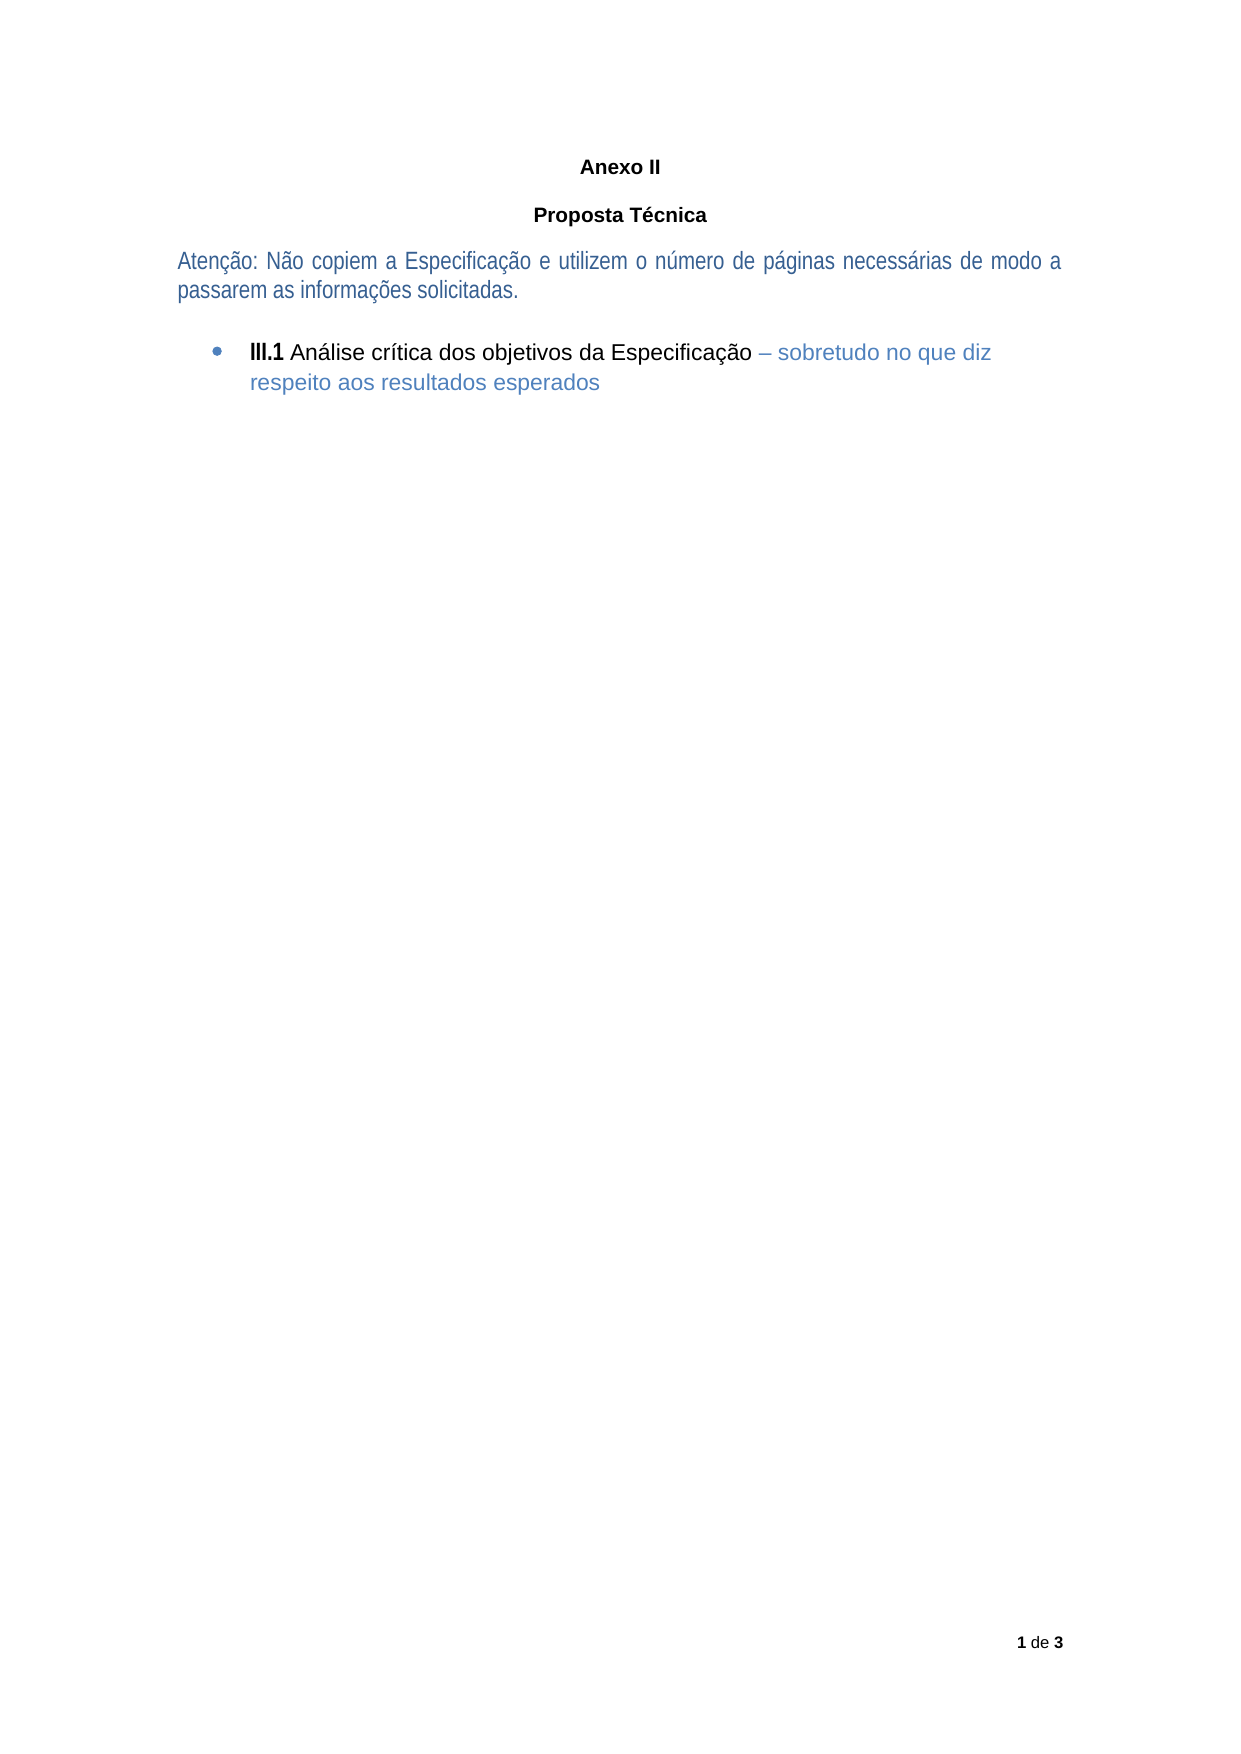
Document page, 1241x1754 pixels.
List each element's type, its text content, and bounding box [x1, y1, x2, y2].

text Atenção: Não copiem a Especificação e utilizem o número de páginas necessárias de modo a passarem as informações solicitadas. [177, 246, 1063, 303]
list III.1 Análise crítica dos objetivos da Especificação – sobretudo no que diz respeito aos resultados esperados [213, 336, 1063, 396]
